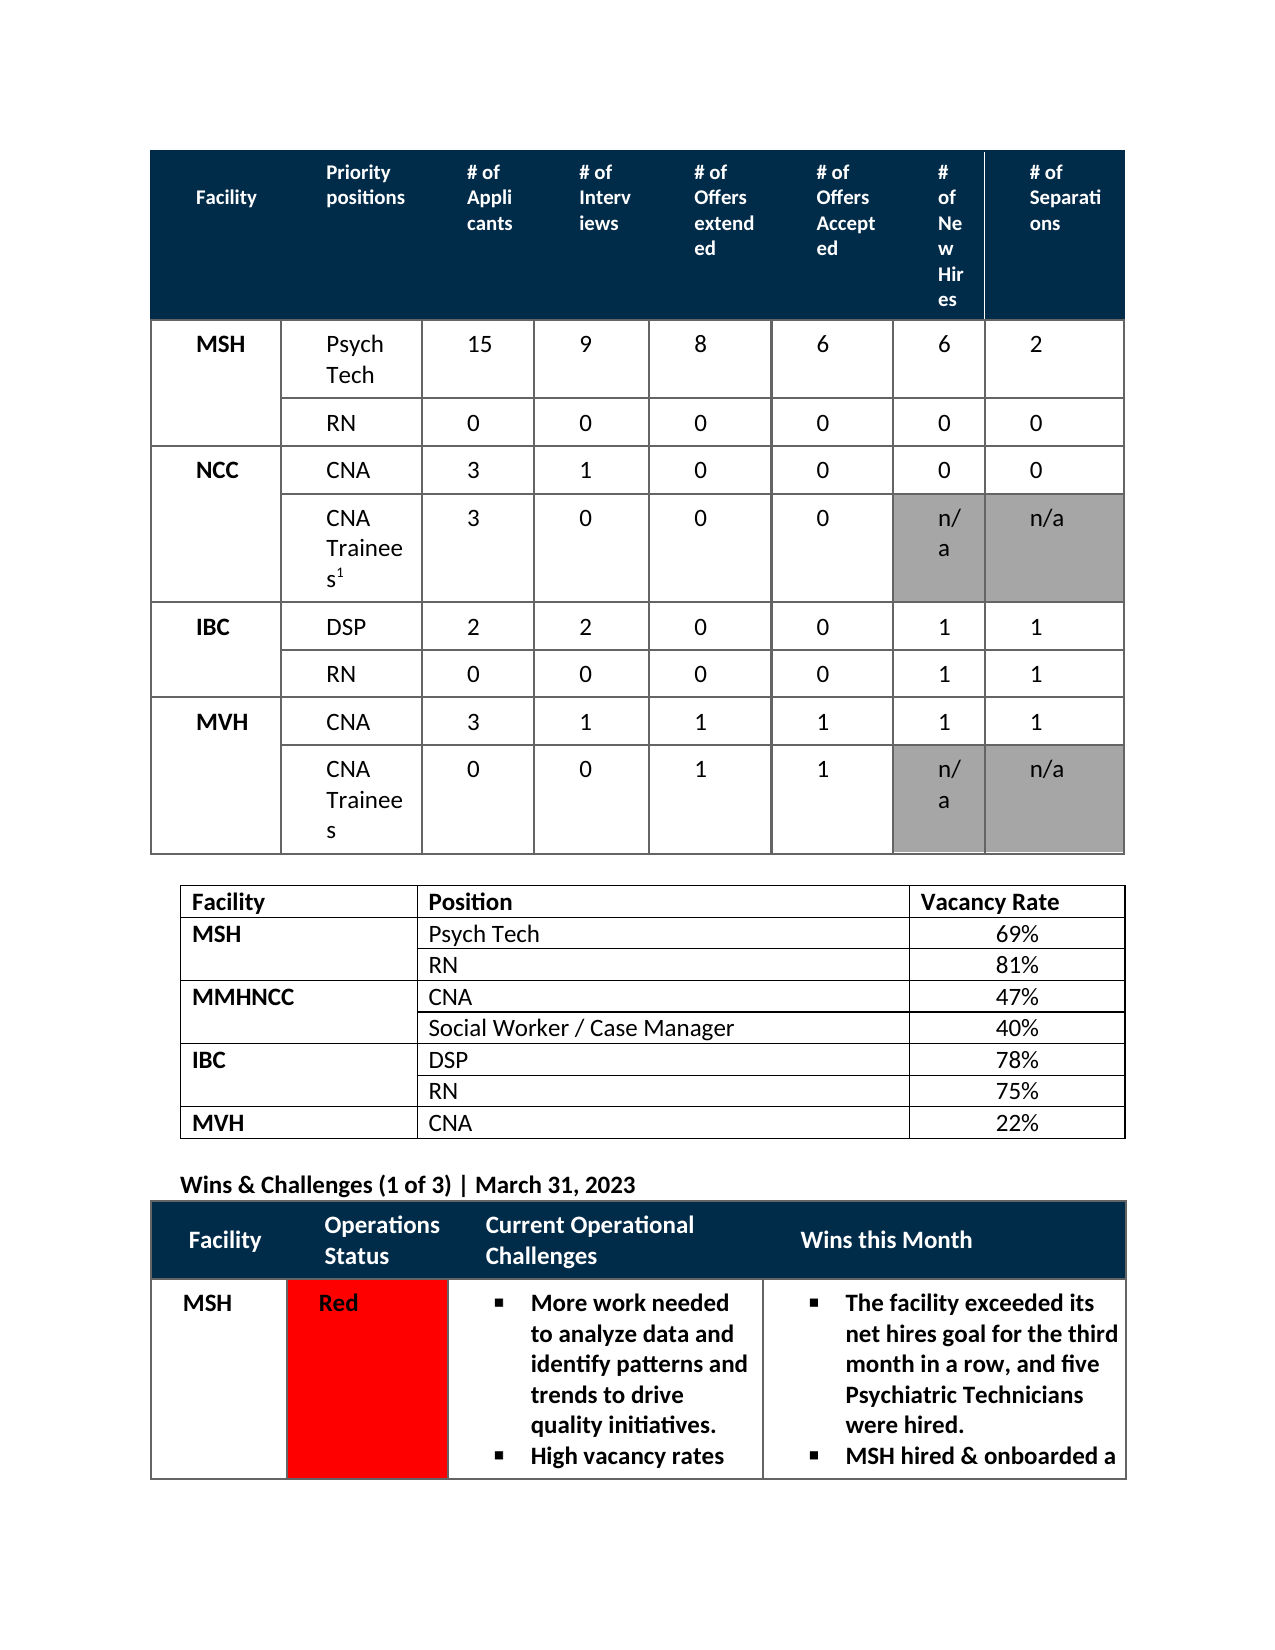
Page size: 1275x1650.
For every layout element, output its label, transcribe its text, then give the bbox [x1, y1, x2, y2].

table_header Operations Status [287, 1202, 448, 1278]
table_cell NCC [152, 447, 280, 601]
table_cell 1 [894, 651, 984, 696]
table_cell 69% [910, 918, 1124, 948]
table_header # of Offers extended [649, 152, 771, 319]
table_cell 0 [773, 495, 892, 601]
table_cell 9 [535, 321, 648, 397]
table_cell 1 [986, 603, 1123, 649]
table_cell 0 [986, 399, 1123, 445]
table_cell 1 [986, 698, 1123, 744]
table_cell RN [418, 1076, 909, 1106]
table_header Vacancy Rate [910, 886, 1124, 917]
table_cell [449, 1280, 762, 1478]
table_cell 1 [650, 698, 770, 744]
table_cell CNA Trainees1 [282, 495, 421, 601]
table_cell 1 [535, 447, 648, 492]
table_header Facility [181, 886, 417, 917]
table_cell 3 [423, 447, 533, 492]
table_cell 1 [986, 651, 1123, 696]
table_cell 3 [423, 698, 533, 744]
table_cell MSH [181, 918, 417, 980]
table_cell 0 [650, 399, 770, 445]
table_cell 2 [986, 321, 1123, 397]
table_cell 0 [423, 651, 533, 696]
table_cell 6 [773, 321, 892, 397]
table_cell 8 [650, 321, 770, 397]
table_cell 0 [650, 651, 770, 696]
table_cell 6 [894, 321, 984, 397]
table_cell 1 [894, 603, 984, 649]
table_cell IBC [152, 603, 280, 696]
table_cell 81% [910, 949, 1124, 980]
text Wins & Challenges (1 of 3) | March 31, 2023 [180, 1169, 1125, 1200]
table_cell 0 [535, 495, 648, 601]
table_cell 0 [773, 651, 892, 696]
table_cell CNA [418, 1107, 909, 1138]
table_cell DSP [418, 1044, 909, 1074]
table_cell 3 [423, 495, 533, 601]
table_cell 15 [423, 321, 533, 397]
table_cell 0 [650, 495, 770, 601]
table_cell 1 [894, 698, 984, 744]
table_cell 0 [894, 447, 984, 492]
table_header Facility [152, 1202, 287, 1278]
table_header # of Applicants [422, 152, 534, 319]
table_cell 1 [650, 746, 770, 852]
table_cell n/a [894, 495, 984, 601]
table_cell MSH [152, 321, 280, 445]
table_cell Psych Tech [282, 321, 421, 397]
table_cell Red [288, 1280, 447, 1478]
table_header # of Separations [985, 152, 1123, 319]
table_cell 0 [986, 447, 1123, 492]
table_header Priority positions [281, 152, 422, 319]
table_cell 47% [910, 981, 1124, 1011]
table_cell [764, 1280, 1125, 1478]
table_cell 0 [773, 447, 892, 492]
table_cell IBC [181, 1044, 417, 1106]
table_cell n/a [986, 746, 1123, 852]
table_cell 0 [650, 603, 770, 649]
table_cell 0 [535, 746, 648, 852]
table_cell RN [282, 399, 421, 445]
table_header Current Operational Challenges [448, 1202, 763, 1278]
table_cell CNA [282, 447, 421, 492]
table_cell 2 [535, 603, 648, 649]
table_cell CNA Trainees [282, 746, 421, 852]
table_cell 0 [423, 399, 533, 445]
table_header # of Offers Accepted [771, 152, 893, 319]
table_cell Psych Tech [418, 918, 909, 948]
table_cell 0 [535, 651, 648, 696]
table_cell 0 [894, 399, 984, 445]
table_cell 0 [423, 746, 533, 852]
table_cell 1 [773, 698, 892, 744]
table_cell n/a [986, 495, 1123, 601]
table_header Position [418, 886, 909, 917]
table_cell 1 [535, 698, 648, 744]
table_cell MSH [152, 1280, 286, 1478]
table_cell DSP [282, 603, 421, 649]
table_cell 40% [910, 1013, 1124, 1043]
table_cell MVH [152, 698, 280, 852]
table_cell 0 [773, 603, 892, 649]
table_cell Social Worker / Case Manager [418, 1013, 909, 1043]
table_cell RN [418, 949, 909, 980]
table_cell n/a [894, 746, 984, 852]
table_header # of New Hires [893, 152, 984, 319]
table_cell 0 [773, 399, 892, 445]
table_cell MMHNCC [181, 981, 417, 1043]
table_cell 22% [910, 1107, 1124, 1138]
table_cell CNA [282, 698, 421, 744]
table_cell 0 [535, 399, 648, 445]
table_cell MVH [181, 1107, 417, 1138]
table_cell 0 [650, 447, 770, 492]
table_cell 78% [910, 1044, 1124, 1074]
table_header # of Interviews [534, 152, 649, 319]
table_cell CNA [418, 981, 909, 1011]
table_header Facility [152, 152, 281, 319]
table_cell 1 [773, 746, 892, 852]
table_cell 75% [910, 1076, 1124, 1106]
table_cell 2 [423, 603, 533, 649]
table_header Wins this Month [763, 1202, 1125, 1278]
table_cell RN [282, 651, 421, 696]
